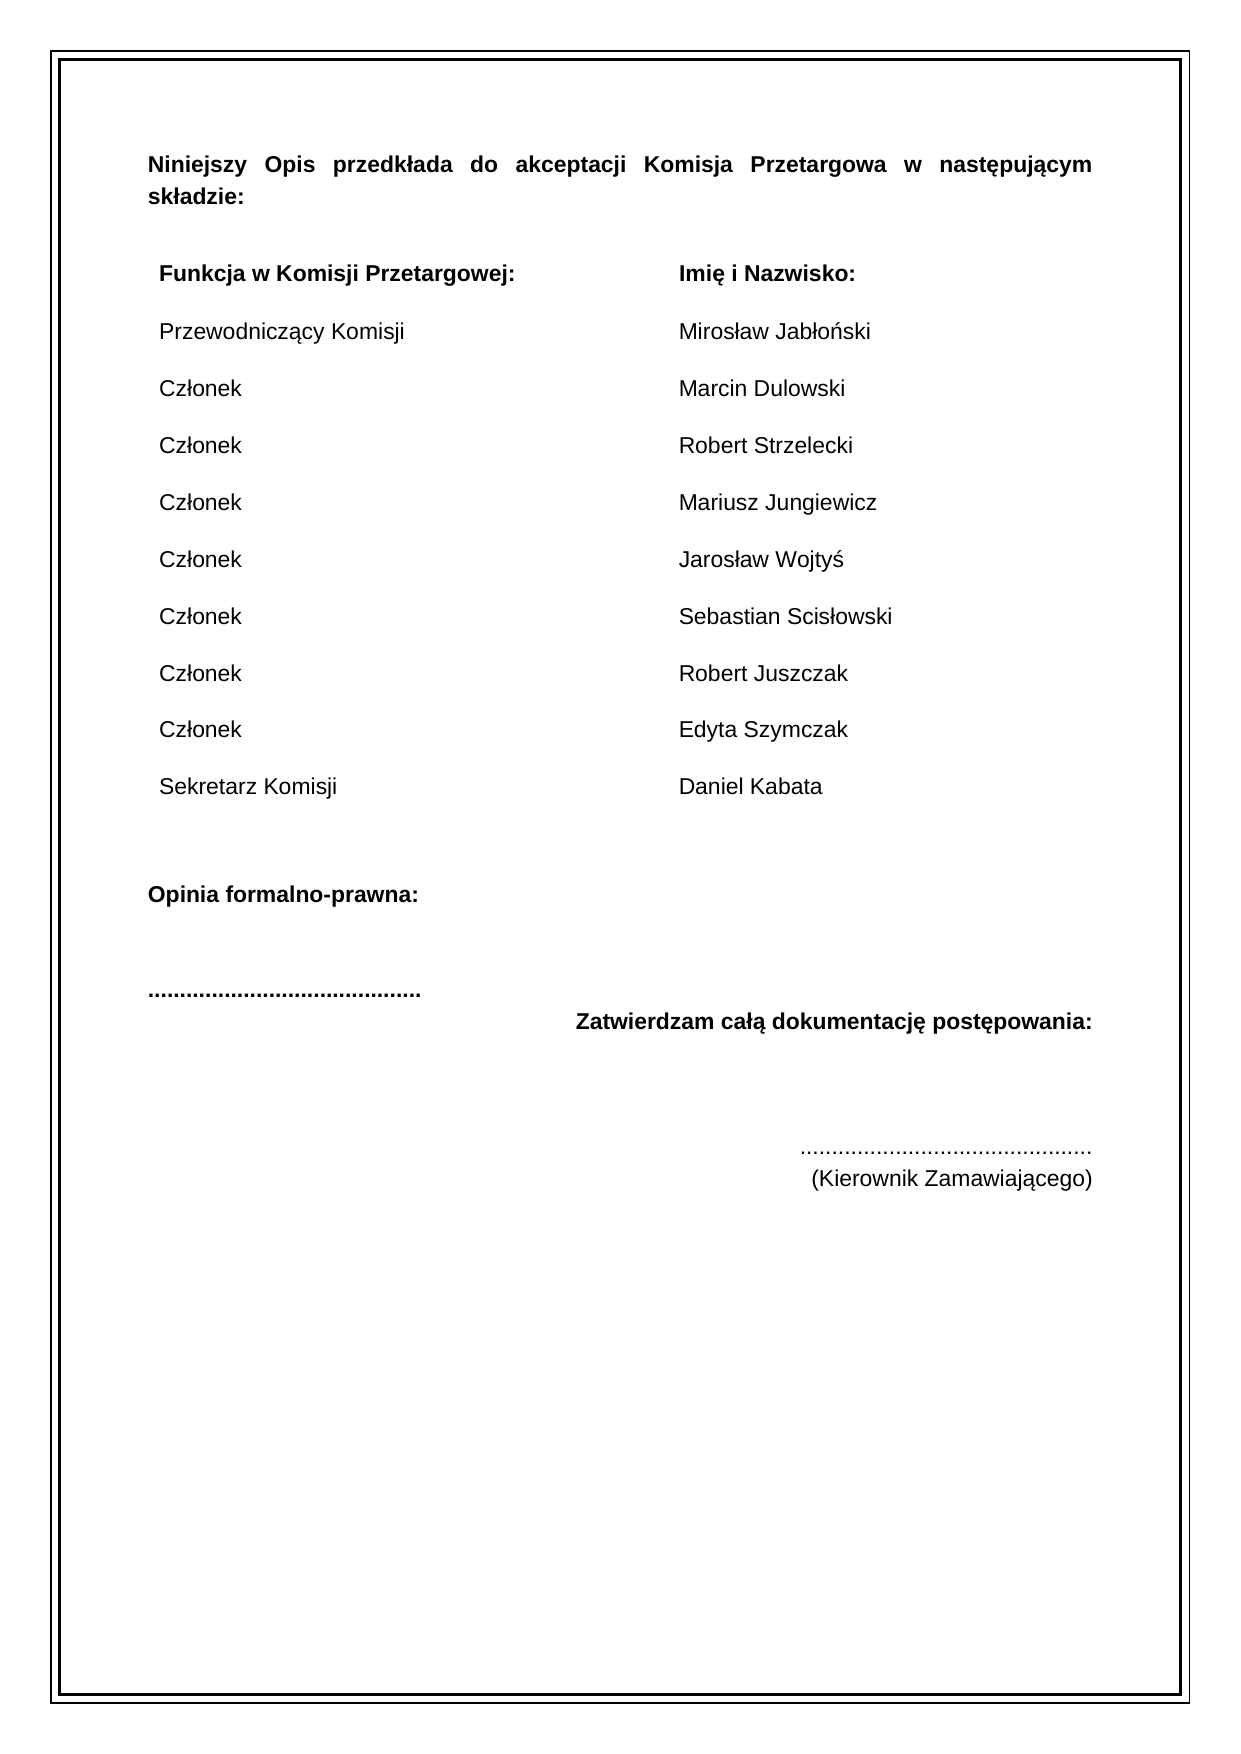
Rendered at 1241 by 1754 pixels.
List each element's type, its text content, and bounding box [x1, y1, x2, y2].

table_cell Mirosław Jabłoński [635, 302, 1107, 359]
text Zatwierdzam całą dokumentację postępowania: [148, 1004, 1093, 1035]
table_header Funkcja w Komisji Przetargowej: [148, 243, 635, 302]
table_cell Przewodniczący Komisji [148, 302, 635, 359]
table_cell Robert Juszczak [635, 643, 1107, 700]
text Opinia formalno-prawna: [148, 877, 1093, 909]
table_cell Członek [148, 586, 635, 643]
table_cell Członek [148, 473, 635, 529]
table_cell Członek [148, 529, 635, 586]
table_header Imię i Nazwisko: [635, 243, 1107, 302]
table_cell Sekretarz Komisji [148, 757, 635, 814]
table_cell Edyta Szymczak [635, 700, 1107, 757]
text ........................................... [148, 972, 1093, 1004]
table_cell Jarosław Wojtyś [635, 529, 1107, 586]
text Niniejszy Opis przedkłada do akceptacji Komisja Przetargowa w następującym składzie: [148, 148, 1093, 211]
table_cell Marcin Dulowski [635, 359, 1107, 416]
table_cell Członek [148, 416, 635, 472]
table_cell Daniel Kabata [635, 757, 1107, 814]
table_cell Mariusz Jungiewicz [635, 473, 1107, 529]
text .............................................. [148, 1129, 1093, 1161]
text (Kierownik Zamawiającego) [148, 1161, 1093, 1193]
table_cell Robert Strzelecki [635, 416, 1107, 472]
table_cell Członek [148, 700, 635, 757]
table_cell Członek [148, 643, 635, 700]
table_cell Członek [148, 359, 635, 416]
table_cell Sebastian Scisłowski [635, 586, 1107, 643]
